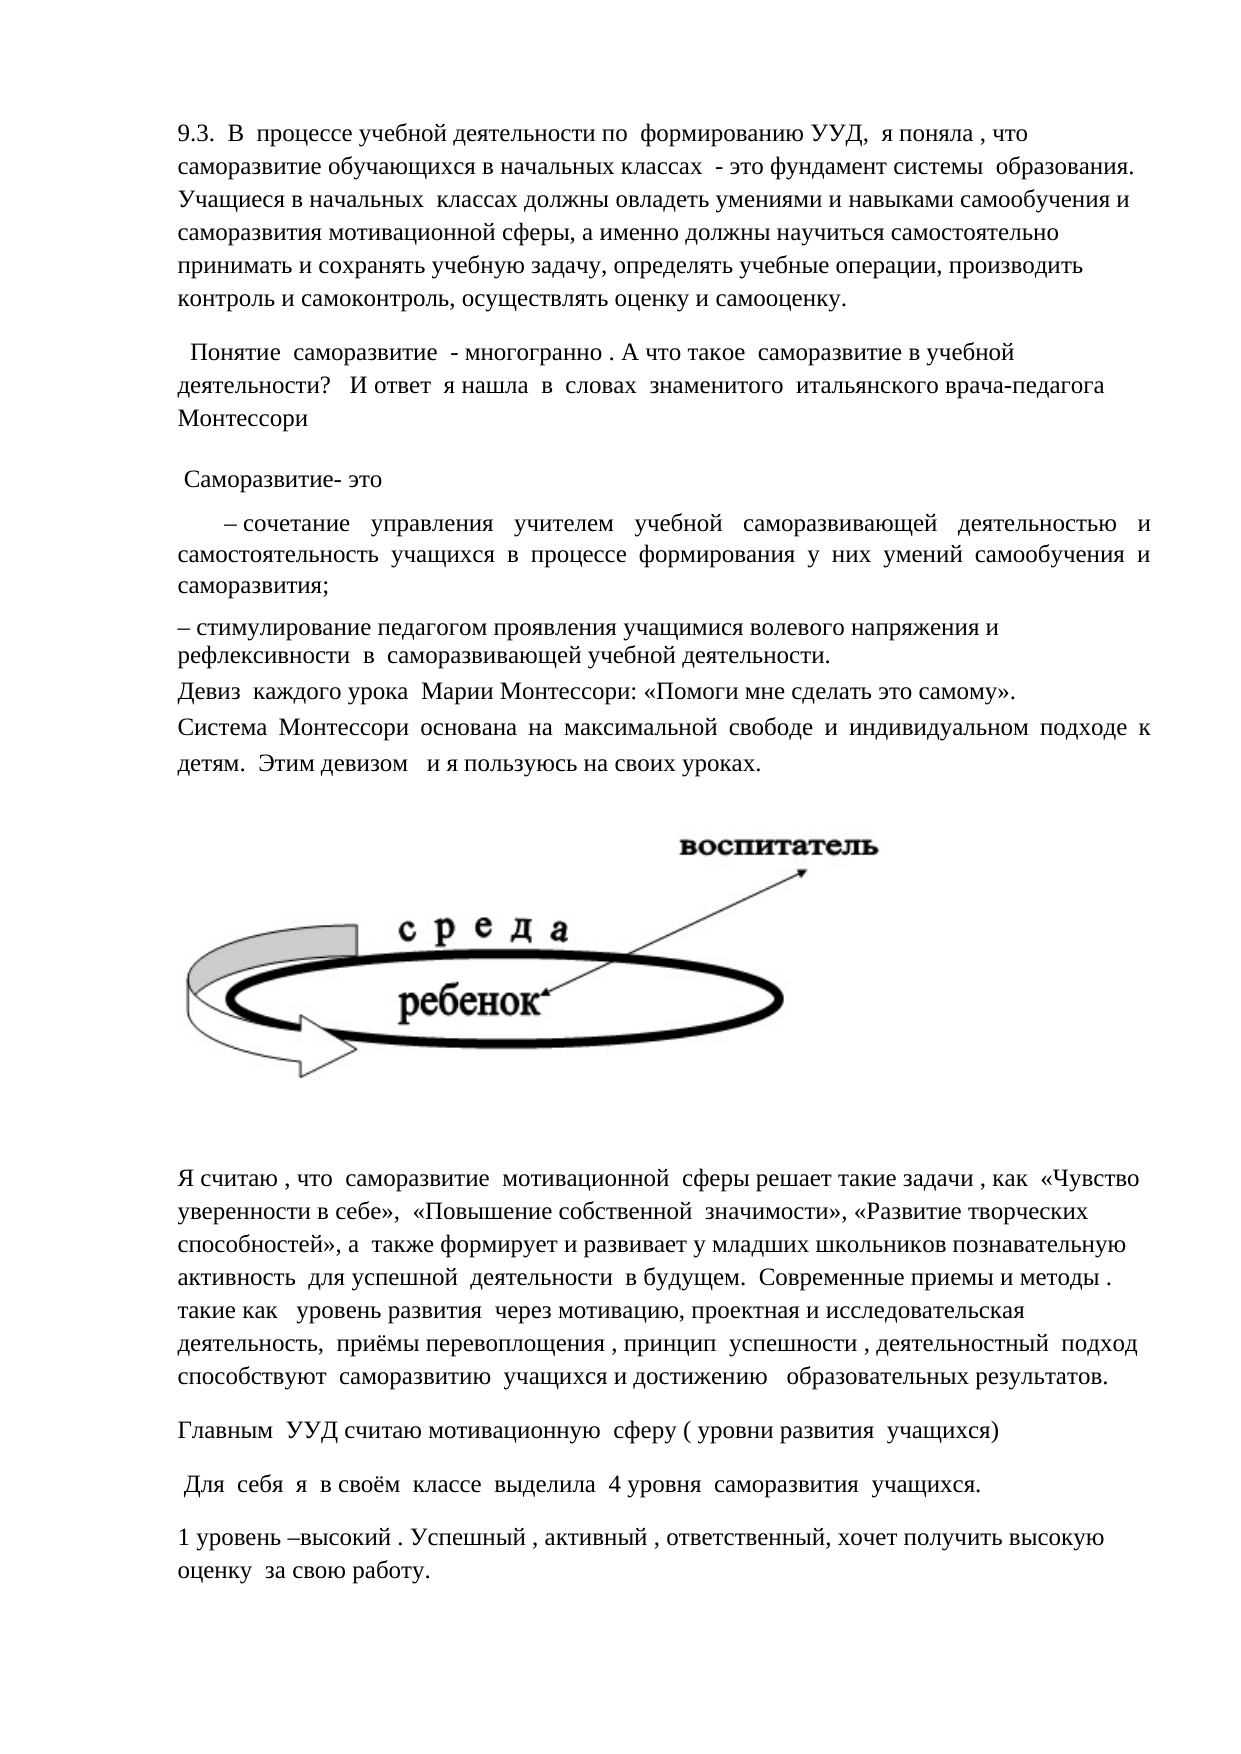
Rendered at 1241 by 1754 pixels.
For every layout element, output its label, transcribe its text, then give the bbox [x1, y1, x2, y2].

text Саморазвитие- это [177, 457, 1152, 493]
text – сочетание управления учителем учебной саморазвивающей деятельностью и самостоятельность учащихся в процессе формирования у них умений самообучения и саморазвития; [177, 505, 1152, 599]
picture [177, 830, 884, 1084]
text Девиз каждого урока Марии Монтессори: «Помоги мне сделать это самому». [177, 669, 1152, 705]
text Понятие саморазвитие - многогранно . А что такое саморазвитие в учебной деятельности? И ответ я нашла в словах знаменитого итальянского врача-педагога Монтессори [177, 337, 1152, 432]
text Главным УУД считаю мотивационную сферу ( уровни развития учащихся) [177, 1415, 1152, 1443]
text 9.3. В процессе учебной деятельности по формированию УУД, я поняла , что саморазвитие обучающихся в начальных классах - это фундамент системы образования. Учащиеся в начальных классах должны овладеть умениями и навыками самообучения и саморазвития мотивационной сферы, а именно должны научиться самостоятельно принимать и сохранять учебную задачу, определять учебные операции, производить контроль и самоконтроль, осуществлять оценку и самооценку. [177, 118, 1152, 312]
text 1 уровень –высокий . Успешный , активный , ответственный, хочет получить высокую оценку за свою работу. [177, 1522, 1152, 1584]
text – стимулирование педагогом проявления учащимися волевого напряжения и рефлексивности в саморазвивающей учебной деятельности. [177, 612, 1152, 669]
text Для себя я в своём классе выделила 4 уровня саморазвития учащихся. [177, 1469, 1152, 1497]
text Я считаю , что саморазвитие мотивационной сферы решает такие задачи , как «Чувство уверенности в себе», «Повышение собственной значимости», «Развитие творческих способностей», а также формирует и развивает у младших школьников познавательную активность для успешной деятельности в будущем. Современные приемы и методы . такие как уровень развития через мотивацию, проектная и исследовательская деятельность, приёмы перевоплощения , принцип успешности , деятельностный подход способствуют саморазвитию учащихся и достижению образовательных результатов. [177, 1163, 1152, 1390]
text Система Монтессори основана на максимальной свободе и индивидуальном подходе к детям. Этим девизом и я пользуюсь на своих уроках. [177, 705, 1152, 777]
